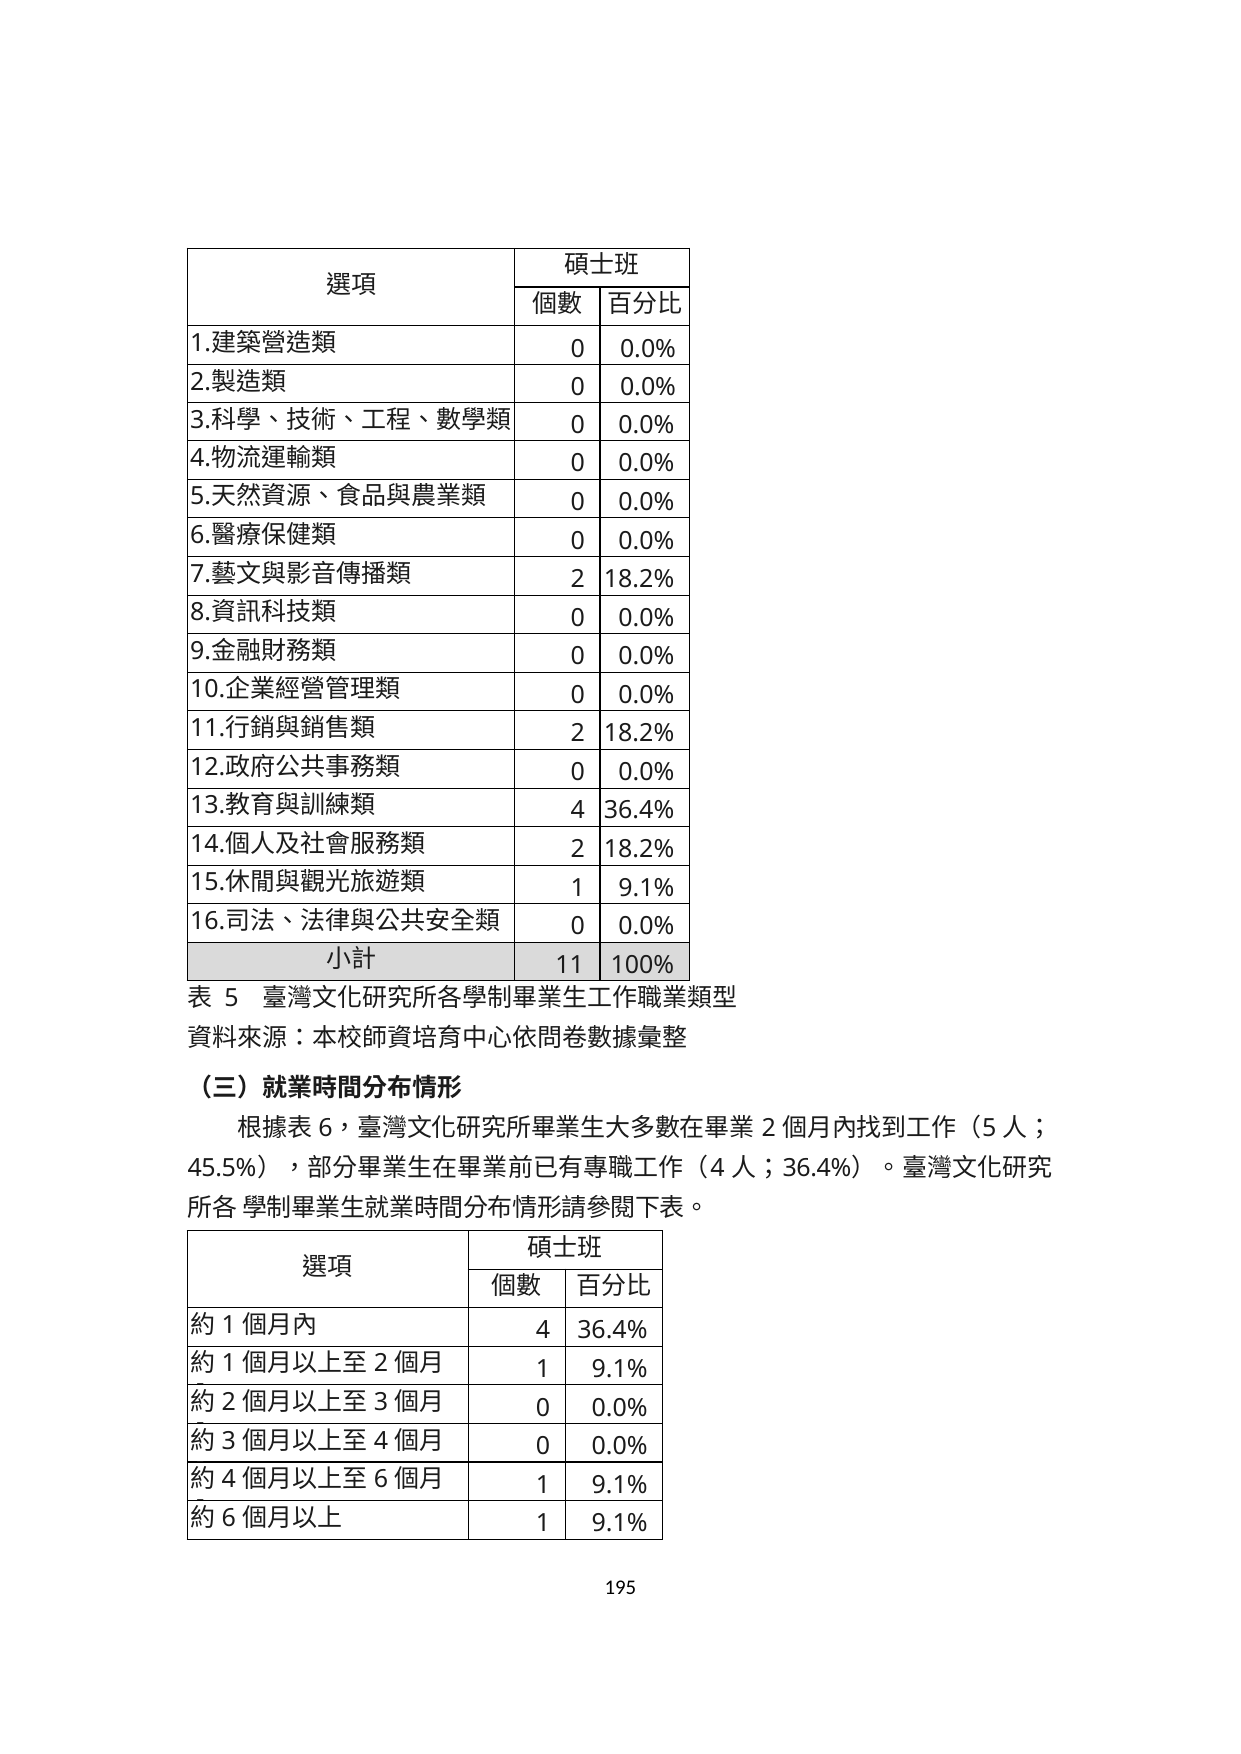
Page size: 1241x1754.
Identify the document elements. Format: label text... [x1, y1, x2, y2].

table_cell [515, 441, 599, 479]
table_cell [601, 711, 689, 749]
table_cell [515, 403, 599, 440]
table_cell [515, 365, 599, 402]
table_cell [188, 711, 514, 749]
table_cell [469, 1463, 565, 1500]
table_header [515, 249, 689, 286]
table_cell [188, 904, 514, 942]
text 表 5 臺灣文化研究所各學制畢業生工作職業類型 [187, 981, 1062, 1013]
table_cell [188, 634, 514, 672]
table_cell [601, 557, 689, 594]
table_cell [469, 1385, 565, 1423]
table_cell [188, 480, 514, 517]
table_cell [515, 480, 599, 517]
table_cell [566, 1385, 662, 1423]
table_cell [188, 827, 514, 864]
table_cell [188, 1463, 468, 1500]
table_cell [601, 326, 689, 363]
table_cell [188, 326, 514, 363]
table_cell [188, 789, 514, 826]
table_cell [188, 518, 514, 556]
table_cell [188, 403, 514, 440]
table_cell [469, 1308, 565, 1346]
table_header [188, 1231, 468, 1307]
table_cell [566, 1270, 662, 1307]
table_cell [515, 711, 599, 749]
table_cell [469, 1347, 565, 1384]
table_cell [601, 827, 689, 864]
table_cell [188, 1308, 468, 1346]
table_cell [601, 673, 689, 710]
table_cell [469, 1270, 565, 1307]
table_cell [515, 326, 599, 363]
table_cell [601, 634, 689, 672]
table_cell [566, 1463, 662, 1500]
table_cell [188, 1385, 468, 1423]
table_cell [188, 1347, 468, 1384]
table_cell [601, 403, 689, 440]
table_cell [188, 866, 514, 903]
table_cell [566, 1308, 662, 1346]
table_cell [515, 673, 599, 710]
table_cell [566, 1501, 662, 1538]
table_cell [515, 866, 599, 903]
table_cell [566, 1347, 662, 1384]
text 資料來源：本校師資培育中心依問卷數據彙整 [187, 1017, 1062, 1053]
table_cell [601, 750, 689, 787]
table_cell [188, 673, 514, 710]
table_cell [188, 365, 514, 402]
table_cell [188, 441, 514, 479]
text （三）就業時間分布情形 [187, 1067, 1062, 1104]
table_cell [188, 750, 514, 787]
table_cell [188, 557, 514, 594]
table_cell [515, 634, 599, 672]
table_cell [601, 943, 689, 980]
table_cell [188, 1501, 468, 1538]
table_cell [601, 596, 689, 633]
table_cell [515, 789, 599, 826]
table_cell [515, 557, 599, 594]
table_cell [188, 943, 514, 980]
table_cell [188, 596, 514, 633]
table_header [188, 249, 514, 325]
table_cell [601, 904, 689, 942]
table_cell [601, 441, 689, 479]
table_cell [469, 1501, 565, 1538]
text 根據表 6，臺灣文化研究所畢業生大多數在畢業 2 個月內找到工作（5 人； 45.5%），部分畢業生在畢業前已有專職工作（4 人；36.4%）。臺灣文化研究所各 學制畢業生就業時間分布情形請參閱下表。 [187, 1107, 1053, 1224]
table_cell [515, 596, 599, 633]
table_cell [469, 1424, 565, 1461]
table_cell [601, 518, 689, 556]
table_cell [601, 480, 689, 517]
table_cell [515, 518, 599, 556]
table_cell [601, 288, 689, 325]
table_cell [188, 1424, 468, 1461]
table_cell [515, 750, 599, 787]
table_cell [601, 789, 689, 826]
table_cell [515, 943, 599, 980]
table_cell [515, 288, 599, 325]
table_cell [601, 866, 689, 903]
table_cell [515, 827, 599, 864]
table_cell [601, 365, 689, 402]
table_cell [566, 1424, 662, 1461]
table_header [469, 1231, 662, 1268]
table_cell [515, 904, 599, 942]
